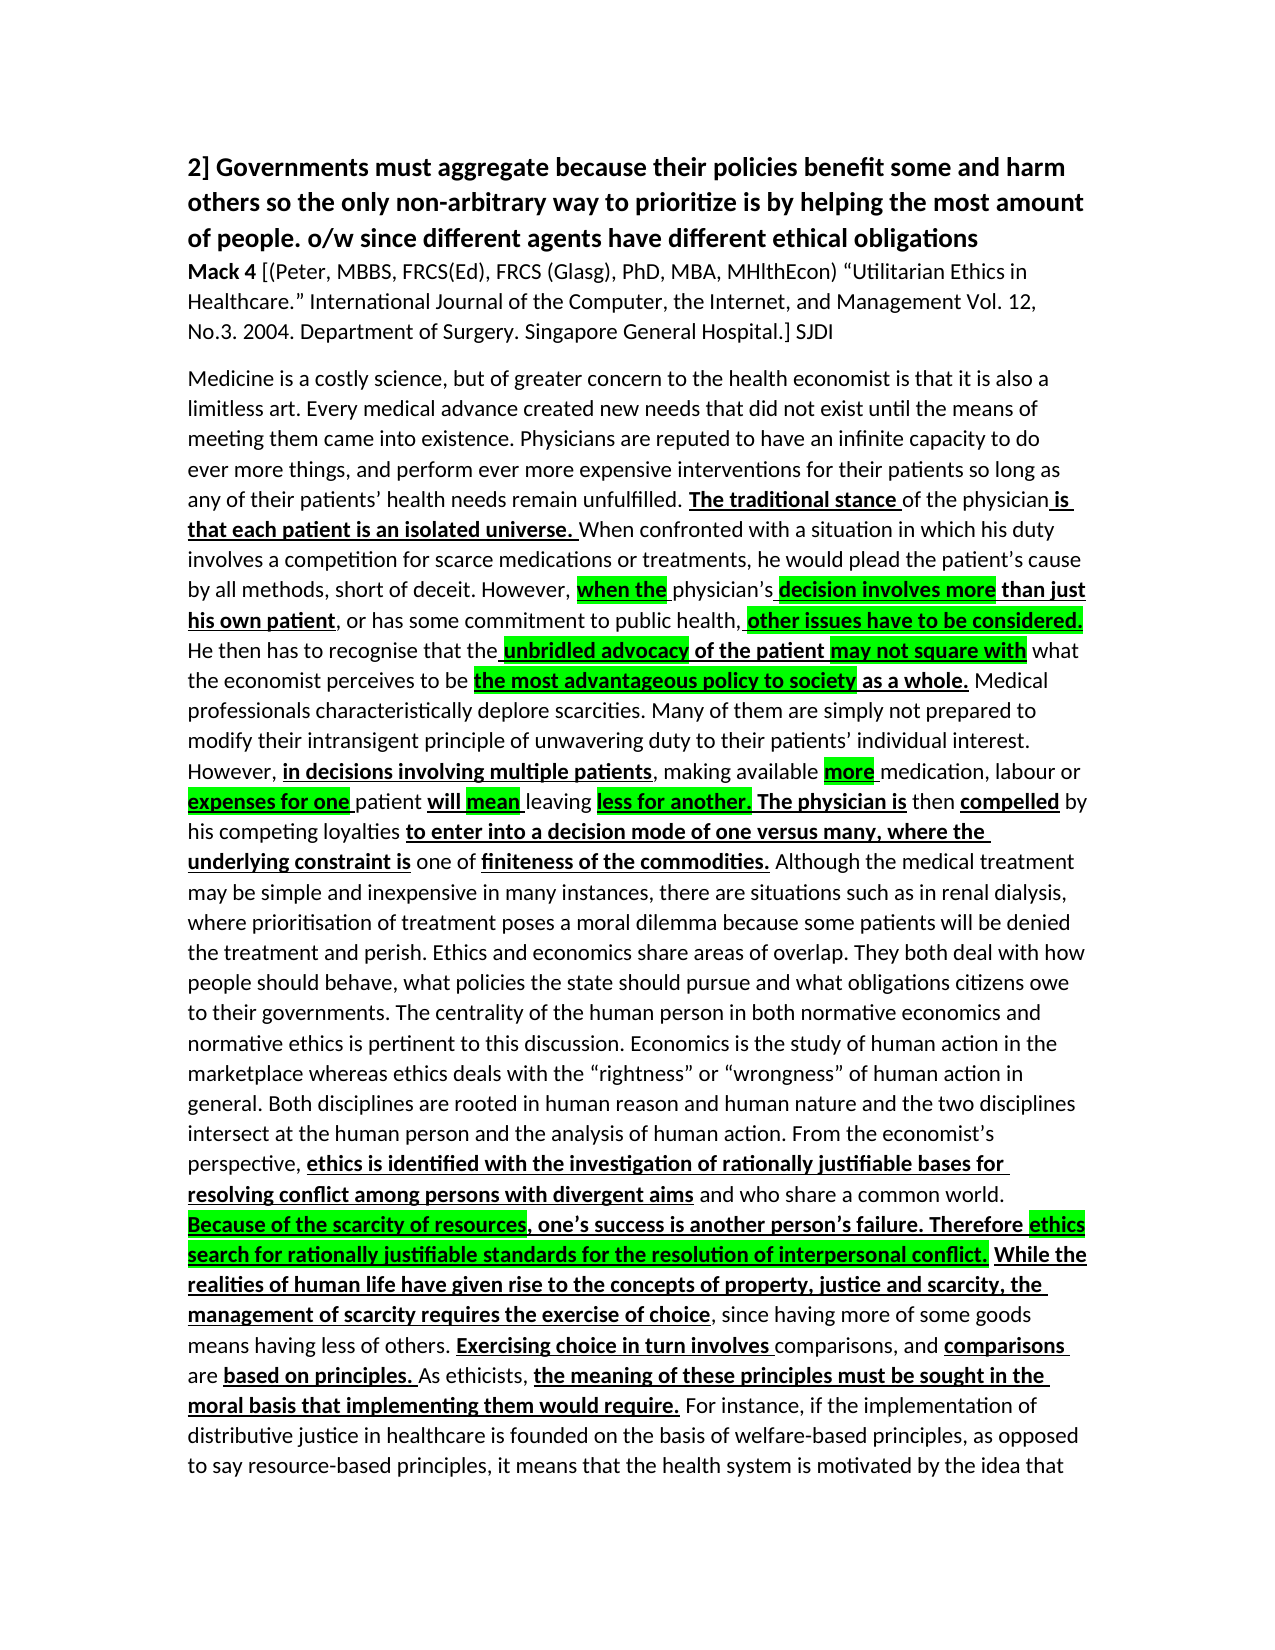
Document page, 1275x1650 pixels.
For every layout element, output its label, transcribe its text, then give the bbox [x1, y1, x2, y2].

text Mack 4 [(Peter, MBBS, FRCS(Ed), FRCS (Glasg), PhD, MBA, MHlthEcon) “Utilitarian Ethics in Healthcare.” International Journal of the Computer, the Internet, and Management Vol. 12, No.3. 2004. Department of Surgery. Singapore General Hospital.] SJDI [187, 257, 1087, 345]
subtitle 2] Governments must aggregate because their policies benefit some and harm others so the only non-arbitrary way to prioritize is by helping the most amount of people. o/w since different agents have different ethical obligations [187, 150, 1087, 254]
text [187, 364, 1087, 1480]
